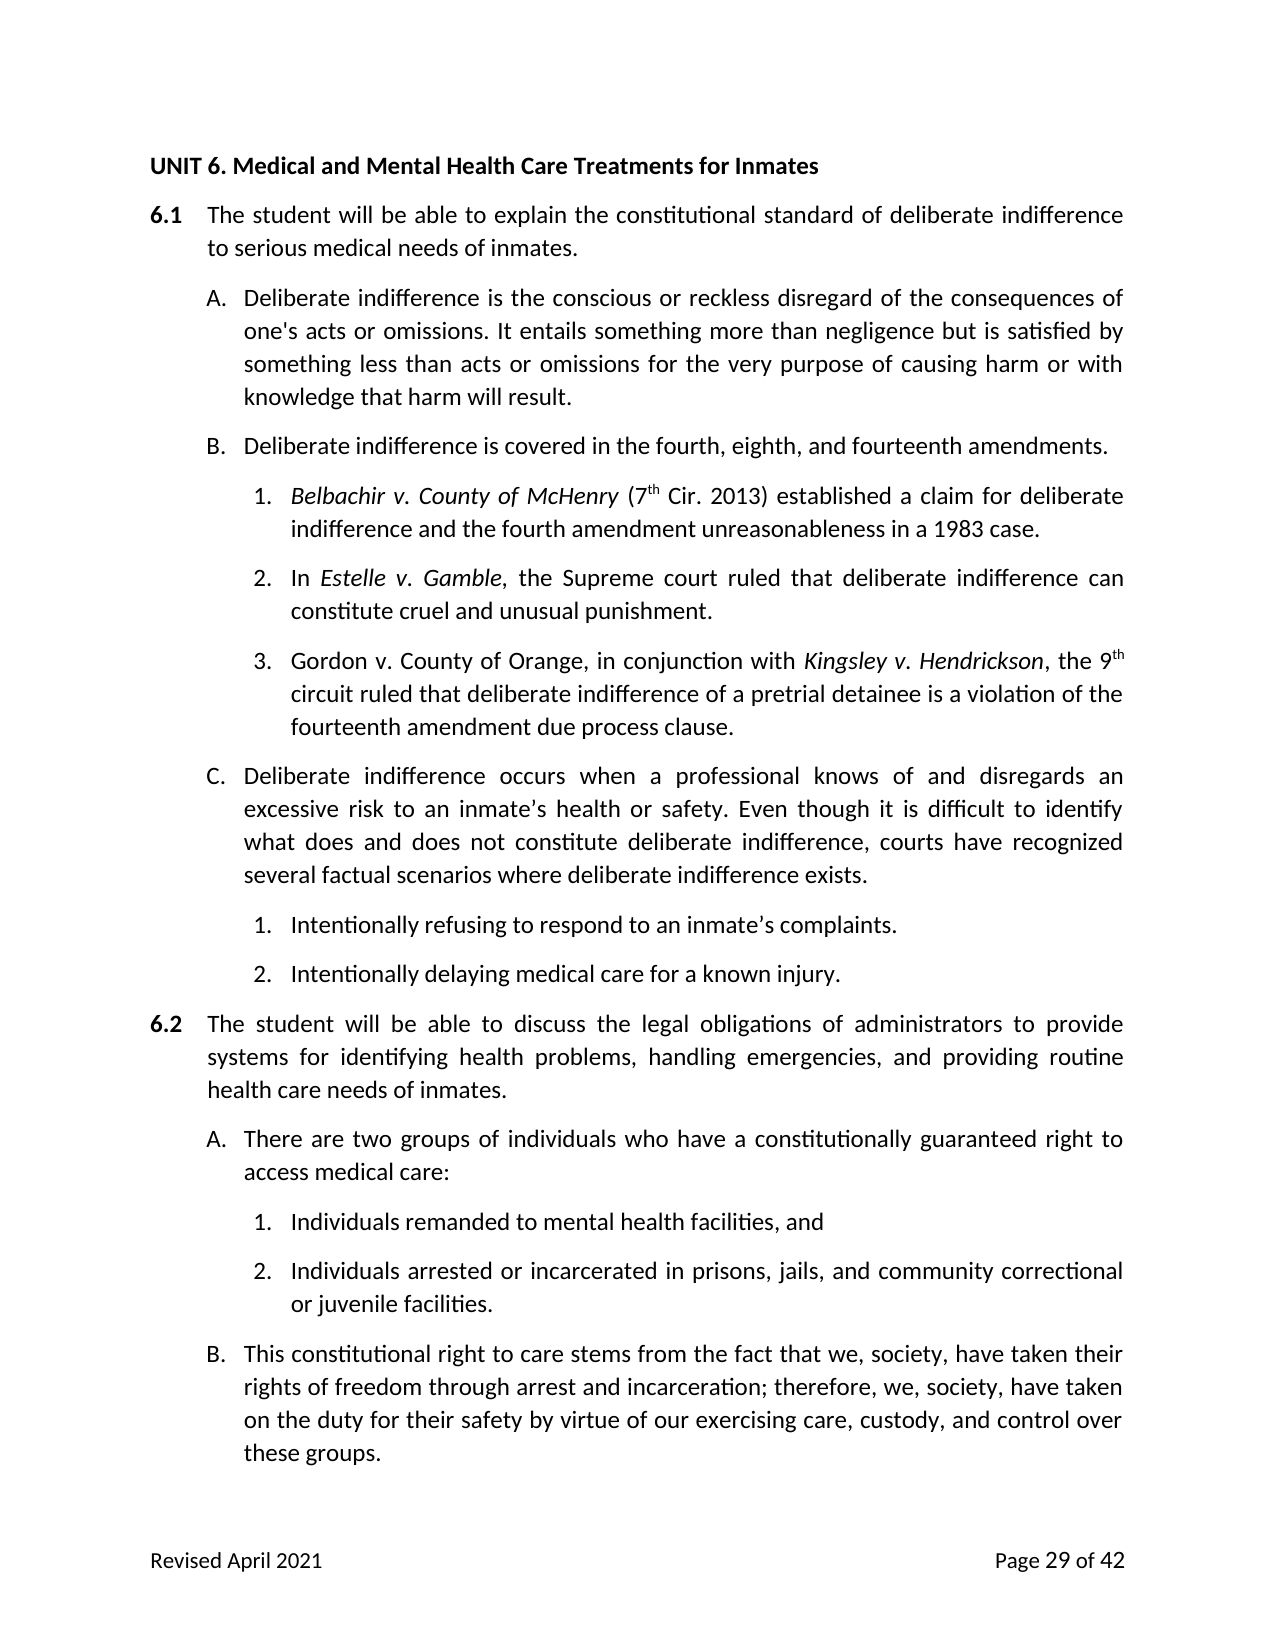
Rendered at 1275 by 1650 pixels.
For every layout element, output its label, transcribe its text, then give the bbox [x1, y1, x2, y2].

list Deliberate indifference is the conscious or reckless disregard of the consequences of one's acts or omissions. It entails something more than negligence but is satisfied by something less than acts or omissions for the very purpose of causing harm or with knowledge that harm will result. [206, 282, 1125, 411]
list Belbachir v. County of McHenry (7th Cir. 2013) established a claim for deliberate indifference and the fourth amendment unreasonableness in a 1983 case. [253, 480, 1125, 543]
list Deliberate indifference is covered in the fourth, eighth, and fourteenth amendments. [206, 430, 1125, 461]
list Intentionally delaying medical care for a known injury. [253, 958, 1125, 989]
subtitle UNIT 6. Medical and Mental Health Care Treatments for Inmates [150, 150, 1125, 181]
list In Estelle v. Gamble, the Supreme court ruled that deliberate indifference can constitute cruel and unusual punishment. [253, 562, 1125, 626]
subtitle The student will be able to explain the constitutional standard of deliberate indifference to serious medical needs of inmates. [150, 199, 1125, 263]
list There are two groups of individuals who have a constitutionally guaranteed right to access medical care: [206, 1123, 1125, 1187]
list Deliberate indifference occurs when a professional knows of and disregards an excessive risk to an inmate’s health or safety. Even though it is difficult to identify what does and does not constitute deliberate indifference, courts have recognized several factual scenarios where deliberate indifference exists. [206, 760, 1125, 890]
list Individuals remanded to mental health facilities, and [253, 1206, 1125, 1236]
list Gordon v. County of Orange, in conjunction with Kingsley v. Hendrickson, the 9th circuit ruled that deliberate indifference of a pretrial detainee is a violation of the fourteenth amendment due process clause. [253, 645, 1125, 741]
list Individuals arrested or incarcerated in prisons, jails, and community correctional or juvenile facilities. [253, 1255, 1125, 1319]
list This constitutional right to care stems from the fact that we, society, have taken their rights of freedom through arrest and incarceration; therefore, we, society, have taken on the duty for their safety by virtue of our exercising care, custody, and control over these groups. [206, 1338, 1125, 1467]
subtitle The student will be able to discuss the legal obligations of administrators to provide systems for identifying health problems, handling emergencies, and providing routine health care needs of inmates. [150, 1008, 1125, 1104]
list Intentionally refusing to respond to an inmate’s complaints. [253, 909, 1125, 939]
